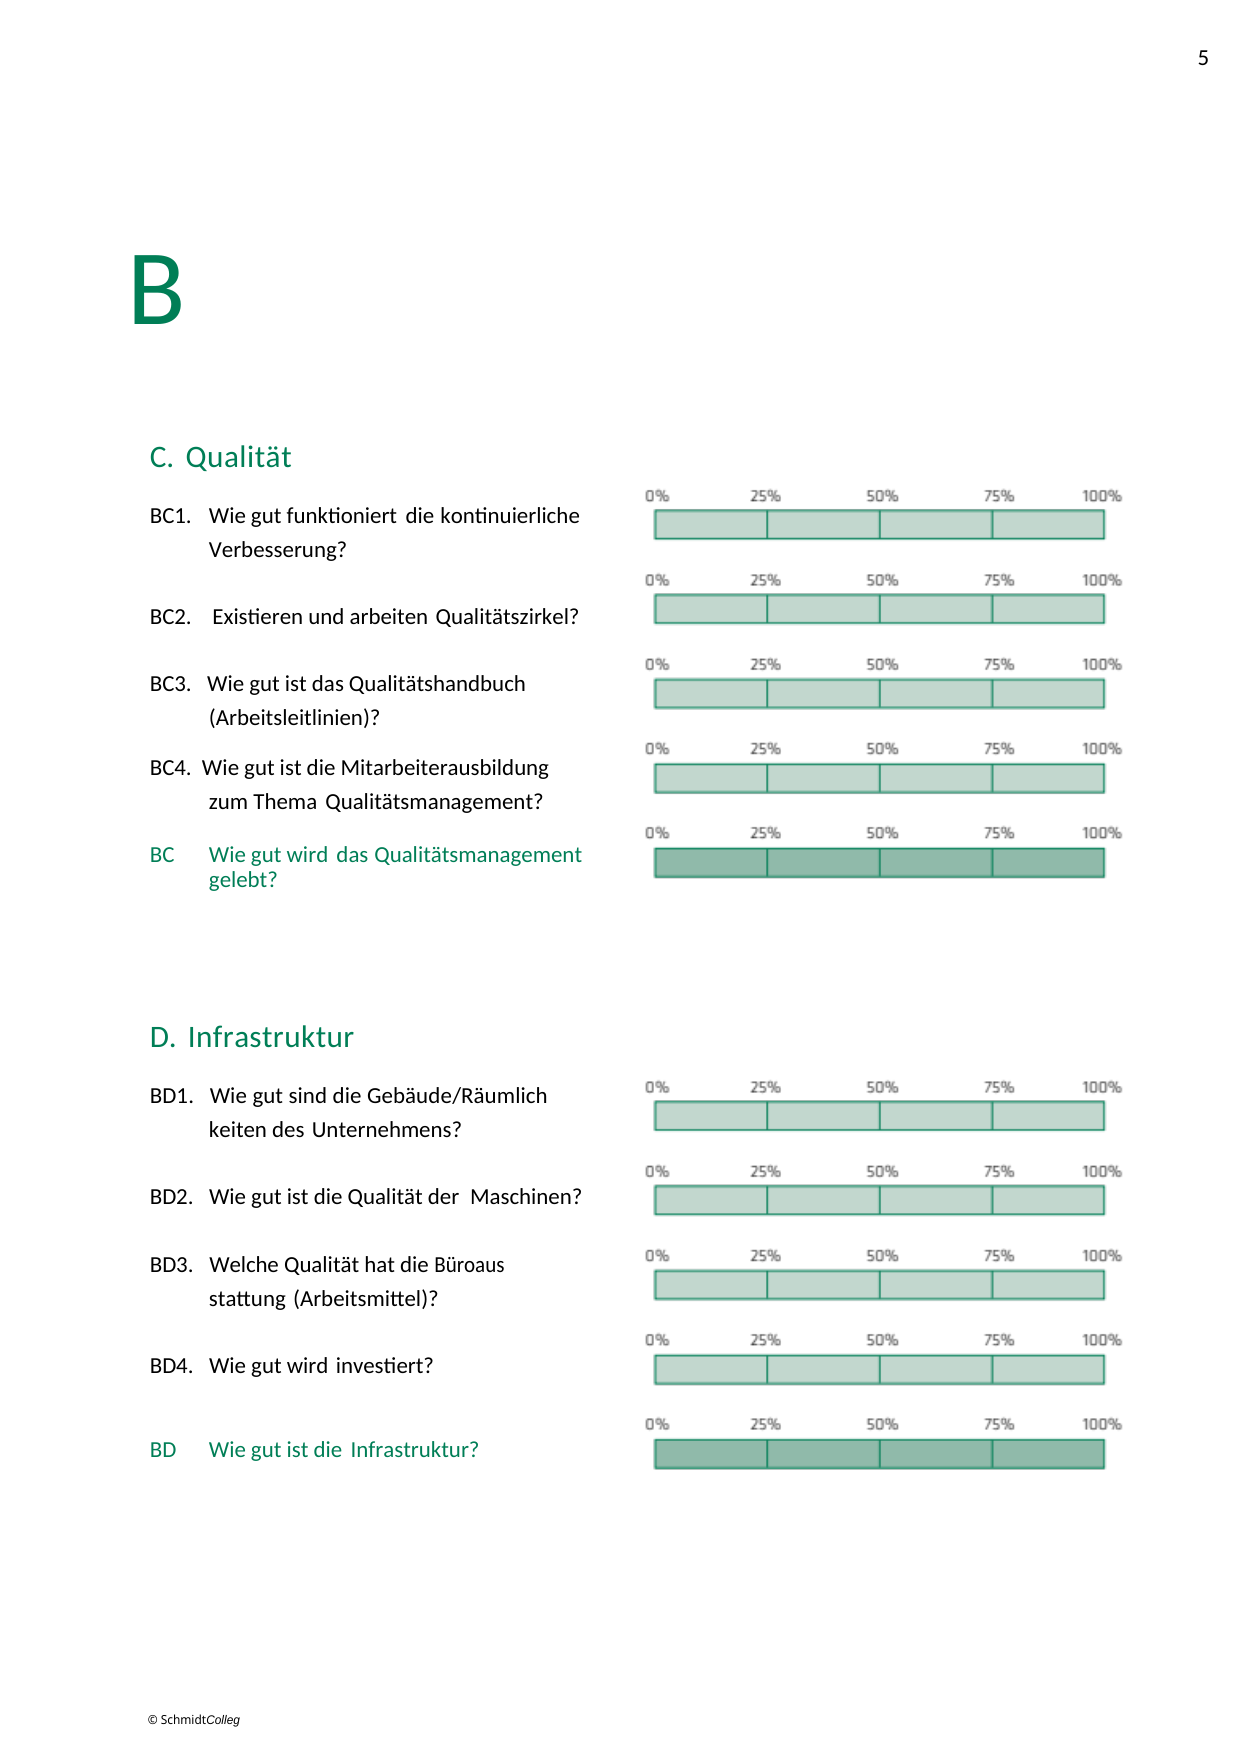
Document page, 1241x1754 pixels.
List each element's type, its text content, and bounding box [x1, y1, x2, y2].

text BD4. Wie gut wird investiert? [149, 1351, 436, 1379]
text BC Wie gut wird das Qualitätsmanagement gelebt? [149, 842, 593, 892]
text B [127, 239, 1209, 346]
text BC3. Wie gut ist das Qualitätshandbuch (Arbeitsleitlinien)? [149, 669, 568, 731]
text BD Wie gut ist die Infrastruktur? [149, 1435, 493, 1463]
text keiten des Unternehmens? [209, 1115, 636, 1143]
subtitle Qualität [149, 437, 1209, 475]
text BD3. Welche Qualität hat die Büroaus­ stattung (Arbeitsmittel)? [149, 1250, 568, 1312]
text BC2. Existieren und arbeiten Qualitätszirkel? [149, 602, 1209, 630]
text BD2. Wie gut ist die Qualität der Maschinen? [149, 1182, 1209, 1211]
text BD1. Wie gut sind die Gebäude/Räumlich­ [149, 1082, 636, 1110]
text BC1. Wie gut funktioniert die kontinuierliche [149, 501, 639, 529]
subtitle Infrastruktur [149, 1017, 1209, 1055]
text BC4. Wie gut ist die Mitarbeiterausbildung zum Thema Qualitätsmanagement? [149, 753, 568, 815]
text Verbesserung? [209, 535, 639, 563]
